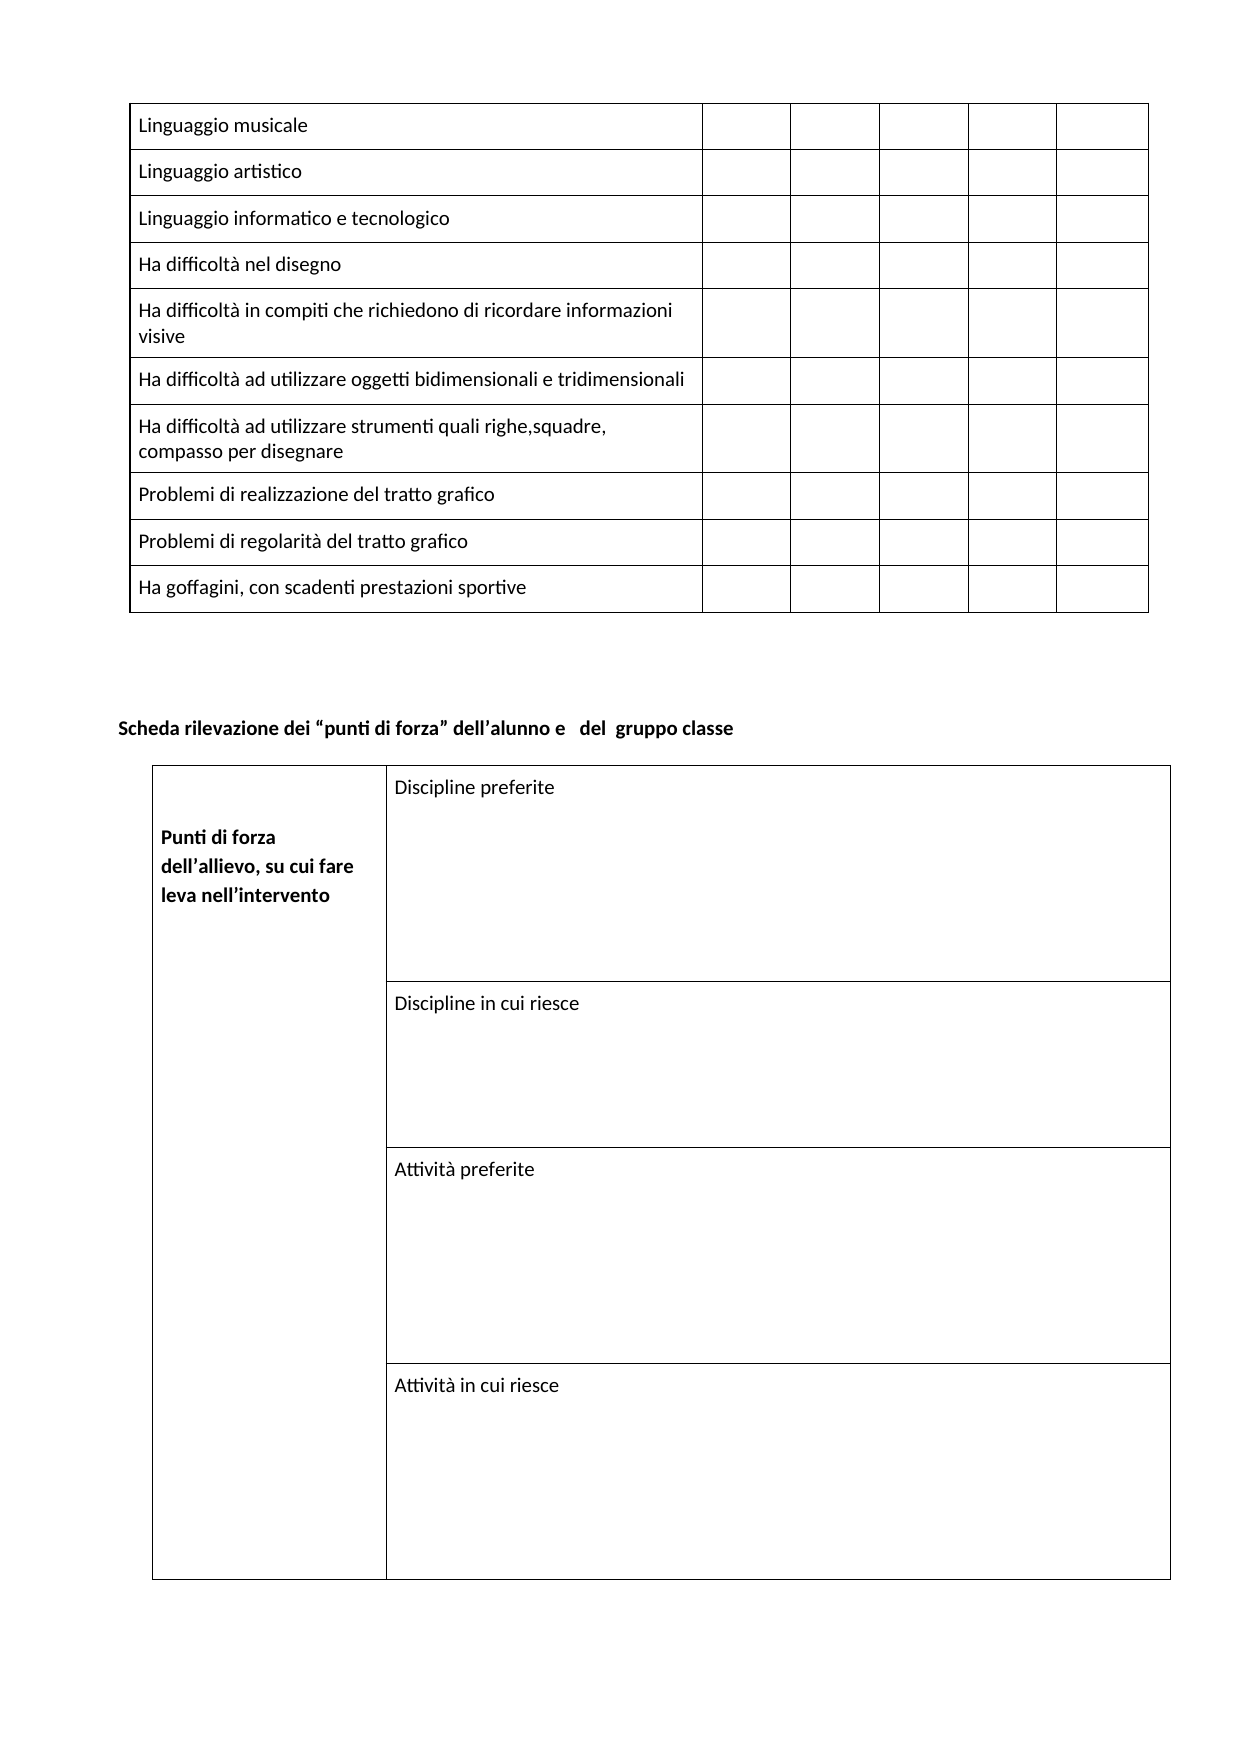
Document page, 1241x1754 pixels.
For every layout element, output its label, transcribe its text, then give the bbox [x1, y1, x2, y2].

table_cell Problemi di realizzazione del tratto grafico [131, 473, 702, 519]
table_cell [969, 289, 1056, 357]
table_cell [791, 150, 879, 195]
table_cell [703, 243, 790, 288]
subtitle Scheda rilevazione dei “punti di forza” dell’alunno e del gruppo classe [118, 715, 1122, 740]
table_cell [880, 405, 968, 472]
table_cell Ha difficoltà ad utilizzare strumenti quali righe,squadre, compasso per disegnare [131, 405, 702, 472]
table_cell [703, 566, 790, 612]
table_cell [880, 104, 968, 149]
table_cell Linguaggio musicale [131, 104, 702, 149]
table_cell [969, 473, 1056, 519]
table_cell Ha difficoltà nel disegno [131, 243, 702, 288]
table_cell [791, 566, 879, 612]
table_cell [880, 196, 968, 242]
table_cell [703, 289, 790, 357]
table_cell Attività preferite [387, 1148, 1170, 1363]
table_cell [880, 520, 968, 565]
table_cell [791, 358, 879, 404]
table_cell [880, 150, 968, 195]
table_cell [1057, 104, 1148, 149]
table_header Discipline preferite [387, 766, 1170, 981]
table_cell [1057, 566, 1148, 612]
table_cell Ha goffagini, con scadenti prestazioni sportive [131, 566, 702, 612]
table_cell [969, 196, 1056, 242]
table_cell [1057, 196, 1148, 242]
table_cell Linguaggio informatico e tecnologico [131, 196, 702, 242]
table_cell [969, 150, 1056, 195]
table_cell [969, 520, 1056, 565]
table_cell [703, 150, 790, 195]
table_cell Ha difficoltà ad utilizzare oggetti bidimensionali e tridimensionali [131, 358, 702, 404]
table_cell [703, 520, 790, 565]
table_cell [791, 405, 879, 472]
table_cell [969, 104, 1056, 149]
table_cell [969, 358, 1056, 404]
table_cell Discipline in cui riesce [387, 982, 1170, 1147]
table_cell [880, 358, 968, 404]
table_cell [880, 289, 968, 357]
table_cell [1057, 405, 1148, 472]
table_cell [969, 405, 1056, 472]
table_cell [791, 289, 879, 357]
table_cell Ha difficoltà in compiti che richiedono di ricordare informazioni visive [131, 289, 702, 357]
table_cell [1057, 289, 1148, 357]
table_cell [703, 196, 790, 242]
table_header Punti di forza dell’allievo, su cui fare leva nell’intervento [153, 766, 386, 1579]
table_cell [969, 566, 1056, 612]
table_cell [791, 243, 879, 288]
table_cell [791, 520, 879, 565]
table_cell [703, 473, 790, 519]
table_cell [1057, 358, 1148, 404]
table_cell Attività in cui riesce [387, 1364, 1170, 1579]
table_cell Linguaggio artistico [131, 150, 702, 195]
table_cell [880, 243, 968, 288]
table_cell Problemi di regolarità del tratto grafico [131, 520, 702, 565]
table_cell [1057, 520, 1148, 565]
table_cell [969, 243, 1056, 288]
table_cell [880, 473, 968, 519]
table_cell [791, 104, 879, 149]
table_cell [791, 196, 879, 242]
table_cell [703, 405, 790, 472]
table_cell [703, 358, 790, 404]
table_cell [1057, 150, 1148, 195]
table_cell [1057, 473, 1148, 519]
table_cell [1057, 243, 1148, 288]
table_cell [791, 473, 879, 519]
table_cell [703, 104, 790, 149]
table_cell [880, 566, 968, 612]
